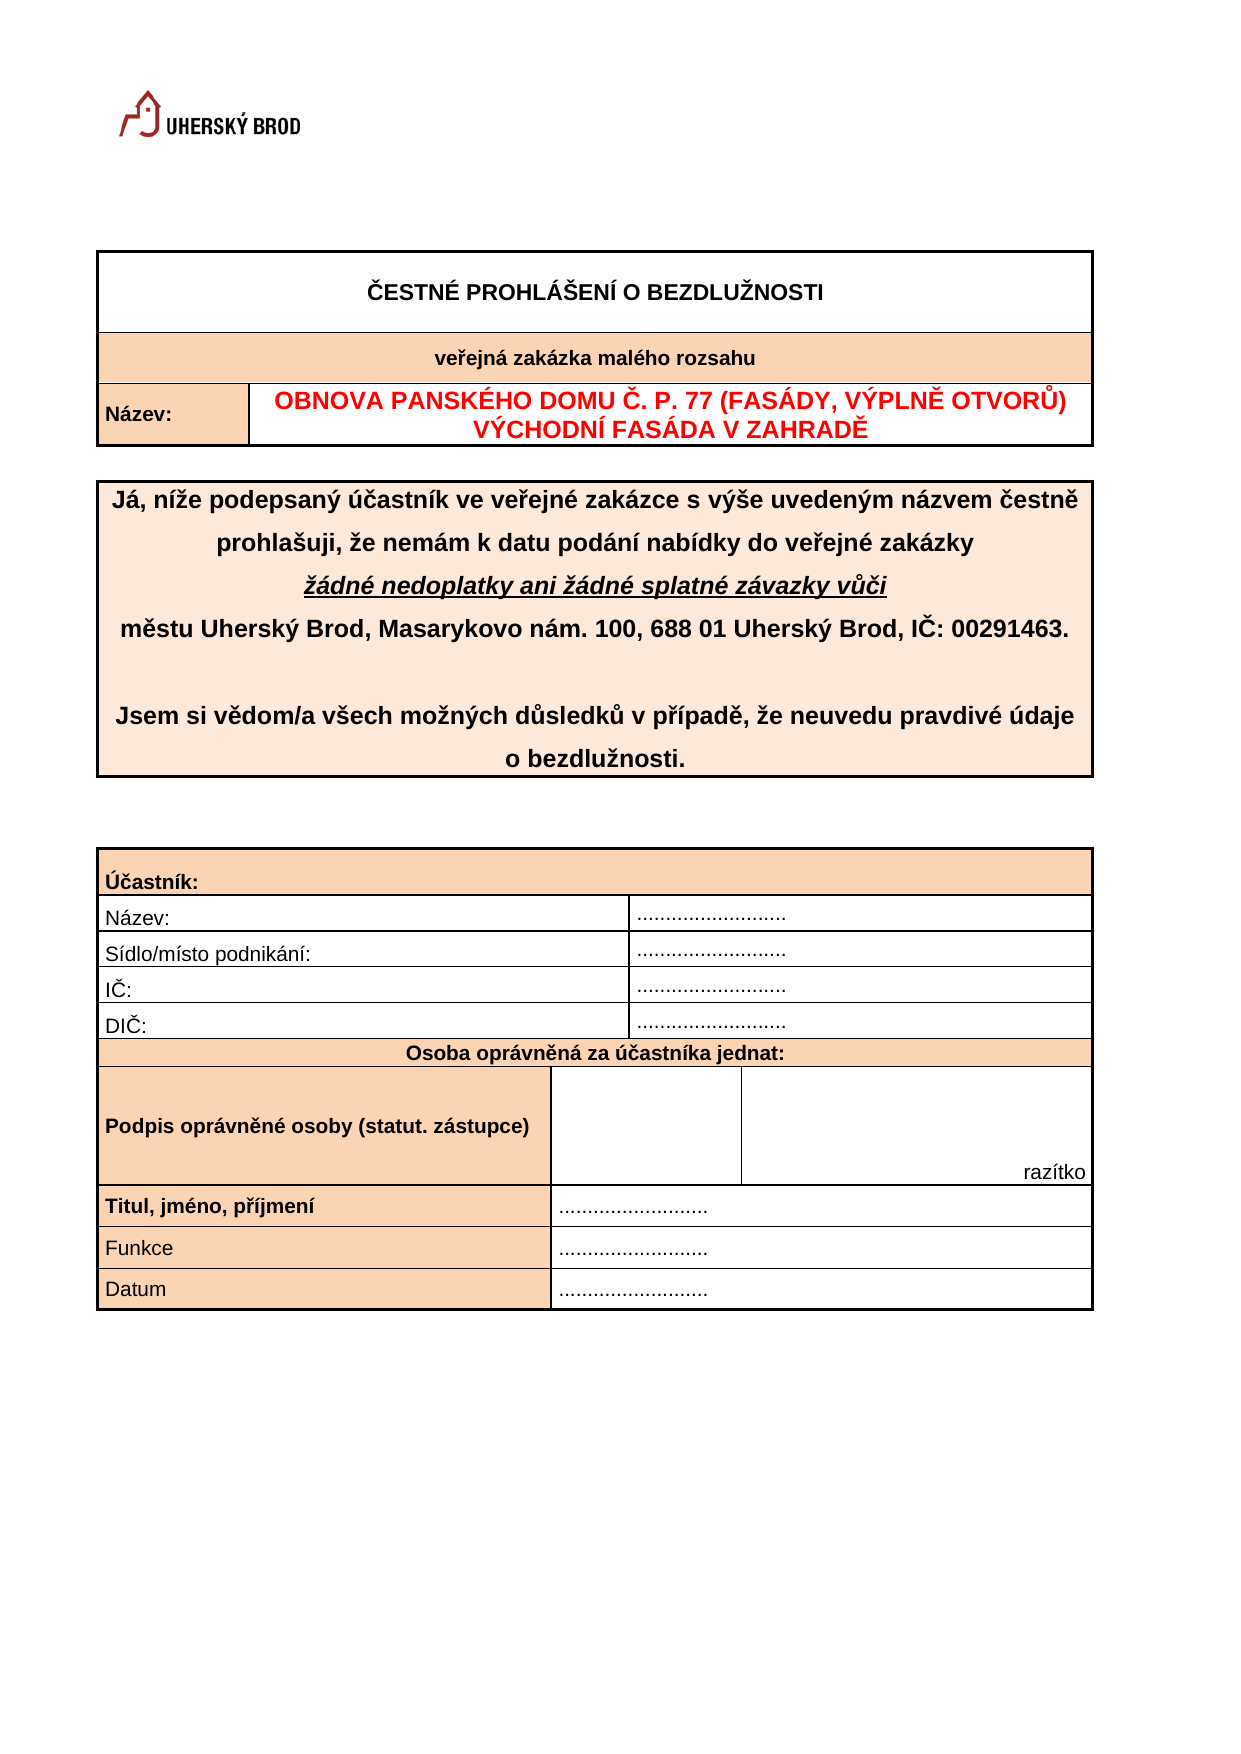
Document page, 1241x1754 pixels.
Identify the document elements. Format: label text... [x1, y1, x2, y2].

table_cell .......................... [552, 1269, 1091, 1308]
table_cell Název: [99, 384, 248, 444]
table_cell .......................... [552, 1186, 1091, 1226]
table_cell veřejná zakázka malého rozsahu [99, 333, 1091, 382]
table_cell Titul, jméno, příjmení [99, 1186, 550, 1226]
table_header ČESTNÉ PROHLÁŠENÍ O BEZDLUŽNOSTI [99, 253, 1091, 332]
table_cell Sídlo/místo podnikání: [99, 932, 628, 966]
table_cell IČ: [99, 967, 628, 1002]
table_cell .......................... [630, 1003, 1091, 1038]
table_cell [552, 1067, 741, 1184]
table_header Já, níže podepsaný účastník ve veřejné zakázce s výše uvedeným názvem čestně prohlašuji, že nemám k datu podání nabídky do veřejné zakázky žádné nedoplatky ani žádné splatné závazky vůči městu Uherský Brod, Masarykovo nám. 100, 688 01 Uherský Brod, IČ: 00291463. Jsem si vědom/a všech možných důsledků v případě, že neuvedu pravdivé údaje o bezdlužnosti. [99, 483, 1091, 775]
table_cell DIČ: [99, 1003, 628, 1038]
table_cell Osoba oprávněná za účastníka jednat: [99, 1039, 1091, 1066]
table_cell Název: [99, 896, 628, 930]
table_cell razítko [742, 1067, 1091, 1184]
table_cell Funkce [99, 1227, 550, 1268]
table_cell .......................... [630, 967, 1091, 1002]
table_cell .......................... [630, 896, 1091, 930]
table_cell Obnova Panského domu č. p. 77 (fasády, výplně otvorů) východní fasáda v zahradě [250, 384, 1091, 444]
table_cell .......................... [630, 932, 1091, 966]
table_header Účastník: [99, 850, 1091, 894]
table_cell .......................... [552, 1227, 1091, 1268]
picture [106, 73, 313, 155]
table_cell Podpis oprávněné osoby (statut. zástupce) [99, 1067, 550, 1184]
table_cell Datum [99, 1269, 550, 1308]
